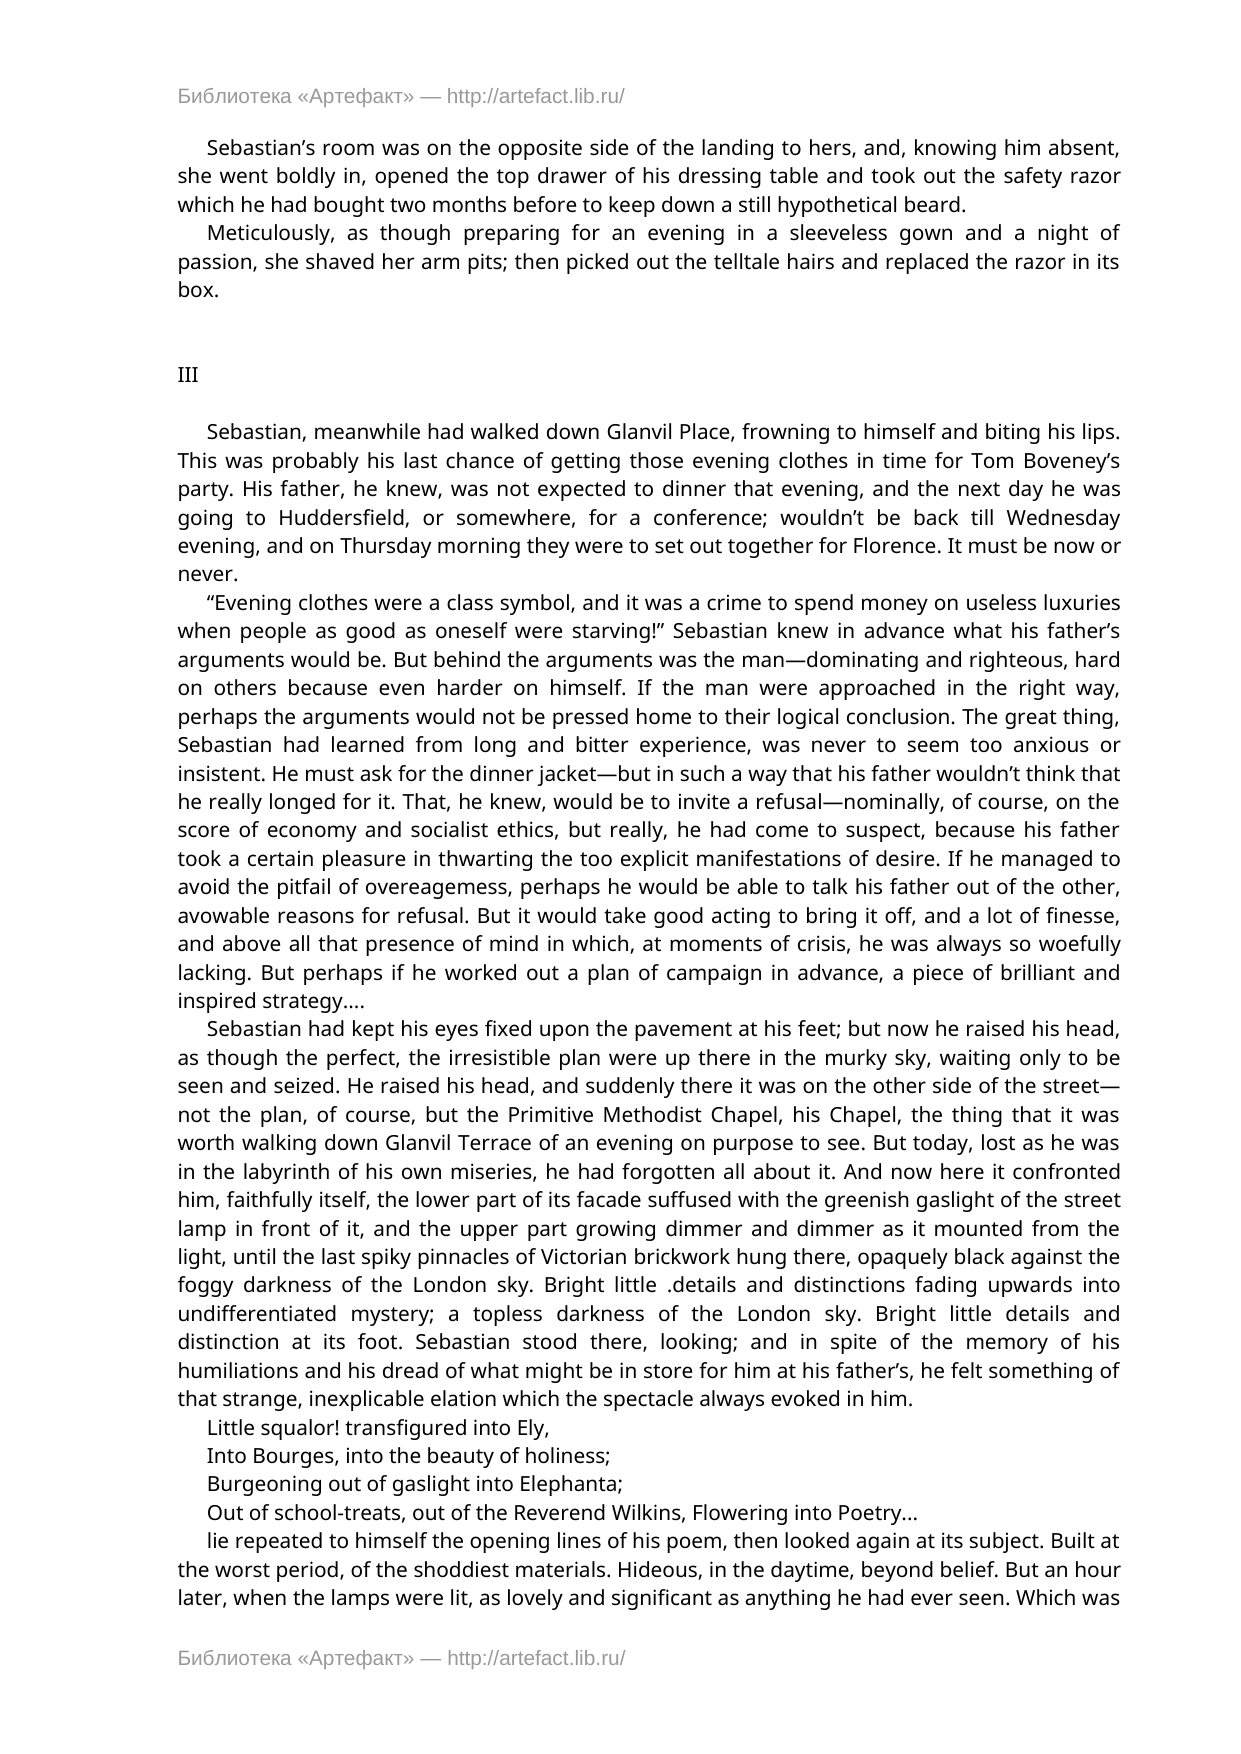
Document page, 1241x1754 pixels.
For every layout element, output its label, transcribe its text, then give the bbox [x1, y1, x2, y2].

text Out of school-treats, out of the Reverend Wilkins, Flowering into Poetry... [177, 1498, 1122, 1526]
text Sebastian’s room was on the opposite side of the landing to hers, and, knowing him absent, she went boldly in, opened the top drawer of his dressing table and took out the safety razor which he had bought two months before to keep down a still hypothetical beard. [177, 133, 1122, 218]
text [177, 1526, 1122, 1612]
text Sebastian, meanwhile had walked down Glanvil Place, frowning to himself and biting his lips. This was probably his last chance of getting those evening clothes in time for Tom Boveney’s party. His father, he knew, was not expected to dinner that evening, and the next day he was going to Huddersfield, or somewhere, for a conference; wouldn’t be back till Wednesday evening, and on Thursday morning they were to set out together for Florence. It must be now or never. [177, 417, 1122, 588]
subtitle III [177, 361, 1122, 389]
text Burgeoning out of gaslight into Elephanta; [177, 1469, 1122, 1498]
text Into Bourges, into the beauty of holiness; [177, 1441, 1122, 1469]
text Meticulously, as though preparing for an evening in a sleeveless gown and a night of passion, she shaved her arm pits; then picked out the telltale hairs and replaced the razor in its box. [177, 218, 1122, 304]
text Little squalor! transfigured into Ely, [177, 1413, 1122, 1441]
text Sebastian had kept his eyes fixed upon the pavement at his feet; but now he raised his head, as though the perfect, the irresistible plan were up there in the murky sky, waiting only to be seen and seized. He raised his head, and suddenly there it was on the other side of the street—not the plan, of course, but the Primitive Methodist Chapel, his Chapel, the thing that it was worth walking down Glanvil Terrace of an evening on purpose to see. But today, lost as he was in the labyrinth of his own miseries, he had forgotten all about it. And now here it confronted him, faithfully itself, the lower part of its facade suffused with the greenish gaslight of the street lamp in front of it, and the upper part growing dimmer and dimmer as it mounted from the light, until the last spiky pinnacles of Victorian brickwork hung there, opaquely black against the foggy darkness of the London sky. Bright little .details and distinctions fading upwards into undifferentiated mystery; a topless darkness of the London sky. Bright little details and distinction at its foot. Sebastian stood there, looking; and in spite of the memory of his humiliations and his dread of what might be in store for him at his father’s, he felt something of that strange, inexplicable elation which the spectacle always evoked in him. [177, 1014, 1122, 1413]
text “Evening clothes were a class symbol, and it was a crime to spend money on useless luxuries when people as good as oneself were starving!” Sebastian knew in advance what his father’s arguments would be. But behind the arguments was the man—dominating and righteous, hard on others because even harder on himself. If the man were approached in the right way, perhaps the arguments would not be pressed home to their logical conclusion. The great thing, Sebastian had learned from long and bitter experience, was never to seem too anxious or insistent. He must ask for the dinner jacket—but in such a way that his father wouldn’t think that he really longed for it. That, he knew, would be to invite a refusal—nominally, of course, on the score of economy and socialist ethics, but really, he had come to suspect, because his father took a certain pleasure in thwarting the too explicit manifestations of desire. If he managed to avoid the pitfail of overeagemess, perhaps he would be able to talk his father out of the other, avowable reasons for refusal. But it would take good acting to bring it off, and a lot of finesse, and above all that presence of mind in which, at moments of crisis, he was always so woefully lacking. But perhaps if he worked out a plan of campaign in advance, a piece of brilliant and inspired strategy.... [177, 588, 1122, 1014]
